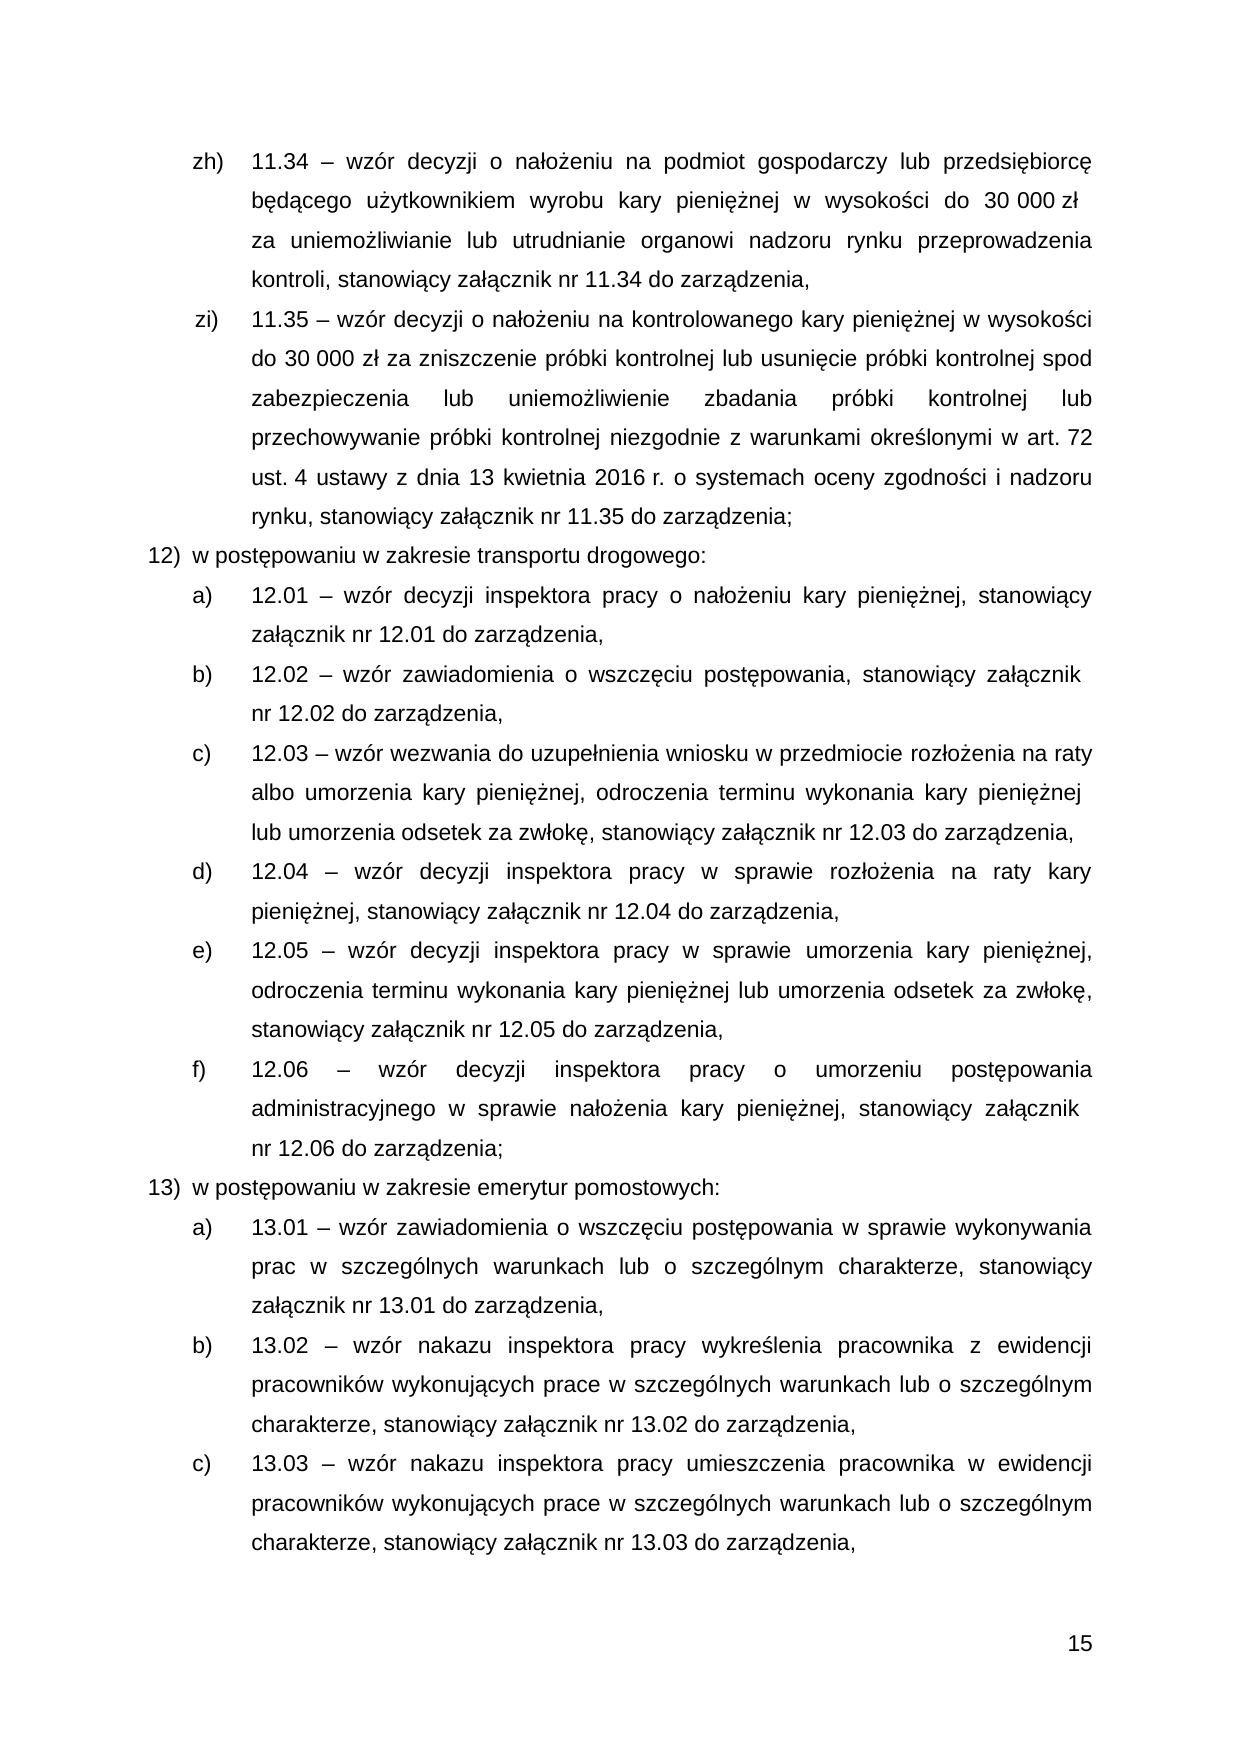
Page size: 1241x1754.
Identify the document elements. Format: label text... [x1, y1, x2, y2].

list w postępowaniu w zakresie emerytur pomostowych: [148, 1174, 1093, 1200]
list 12.02 – wzór zawiadomienia o wszczęciu postępowania, stanowiący załącznik nr 12.02 do zarządzenia, [192, 661, 1093, 727]
text zh) 11.34 – wzór decyzji o nałożeniu na podmiot gospodarczy lub przedsiębiorcę będącego użytkownikiem wyrobu kary pieniężnej w wysokości do 30 000 zł za uniemożliwianie lub utrudnianie organowi nadzoru rynku przeprowadzenia kontroli, stanowiący załącznik nr 11.34 do zarządzenia, [192, 148, 1093, 292]
list 12.03 – wzór wezwania do uzupełnienia wniosku w przedmiocie rozłożenia na raty albo umorzenia kary pieniężnej, odroczenia terminu wykonania kary pieniężnej lub umorzenia odsetek za zwłokę, stanowiący załącznik nr 12.03 do zarządzenia, [192, 740, 1093, 845]
list 12.01 – wzór decyzji inspektora pracy o nałożeniu kary pieniężnej, stanowiący załącznik nr 12.01 do zarządzenia, [192, 582, 1093, 648]
list 13.01 – wzór zawiadomienia o wszczęciu postępowania w sprawie wykonywania prac w szczególnych warunkach lub o szczególnym charakterze, stanowiący załącznik nr 13.01 do zarządzenia, [192, 1213, 1093, 1319]
list 13.02 – wzór nakazu inspektora pracy wykreślenia pracownika z ewidencji pracowników wykonujących prace w szczególnych warunkach lub o szczególnym charakterze, stanowiący załącznik nr 13.02 do zarządzenia, [192, 1332, 1093, 1437]
text zi) 11.35 – wzór decyzji o nałożeniu na kontrolowanego kary pieniężnej w wysokości do 30 000 zł za zniszczenie próbki kontrolnej lub usunięcie próbki kontrolnej spod zabezpieczenia lub uniemożliwienie zbadania próbki kontrolnej lub przechowywanie próbki kontrolnej niezgodnie z warunkami określonymi w art. 72 ust. 4 ustawy z dnia 13 kwietnia 2016 r. o systemach oceny zgodności i nadzoru rynku, stanowiący załącznik nr 11.35 do zarządzenia; [192, 306, 1093, 529]
list 12.04 – wzór decyzji inspektora pracy w sprawie rozłożenia na raty kary pieniężnej, stanowiący załącznik nr 12.04 do zarządzenia, [192, 858, 1093, 924]
list w postępowaniu w zakresie transportu drogowego: [148, 542, 1093, 569]
list 12.05 – wzór decyzji inspektora pracy w sprawie umorzenia kary pieniężnej, odroczenia terminu wykonania kary pieniężnej lub umorzenia odsetek za zwłokę, stanowiący załącznik nr 12.05 do zarządzenia, [192, 937, 1093, 1042]
list 12.06 – wzór decyzji inspektora pracy o umorzeniu postępowania administracyjnego w sprawie nałożenia kary pieniężnej, stanowiący załącznik nr 12.06 do zarządzenia; [192, 1056, 1093, 1161]
list 13.03 – wzór nakazu inspektora pracy umieszczenia pracownika w ewidencji pracowników wykonujących prace w szczególnych warunkach lub o szczególnym charakterze, stanowiący załącznik nr 13.03 do zarządzenia, [192, 1450, 1093, 1556]
